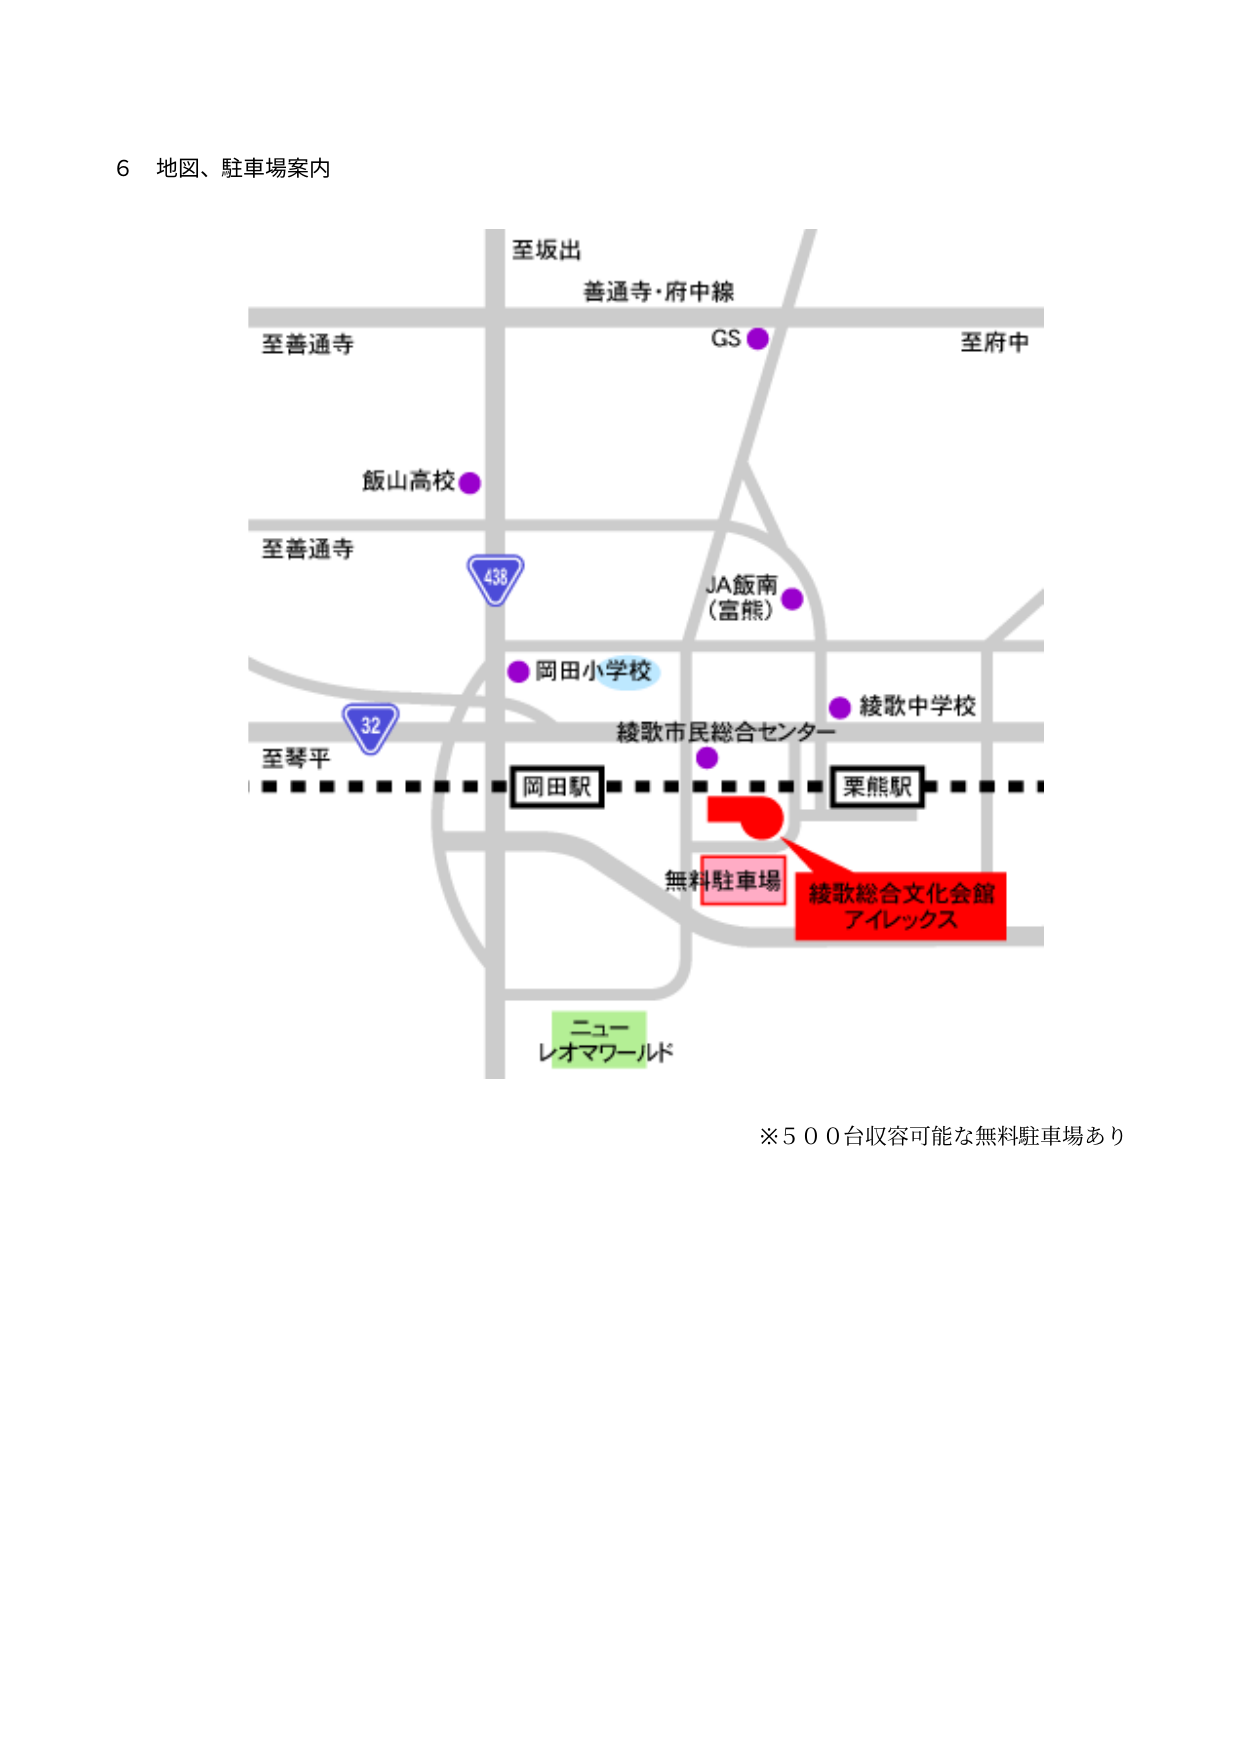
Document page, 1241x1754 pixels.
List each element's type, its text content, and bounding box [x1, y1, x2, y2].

text ※５００台収容可能な無料駐車場あり [112, 1119, 1128, 1151]
picture [248, 229, 1044, 1079]
text ６ 地図、駐車場案内 [112, 150, 1128, 183]
